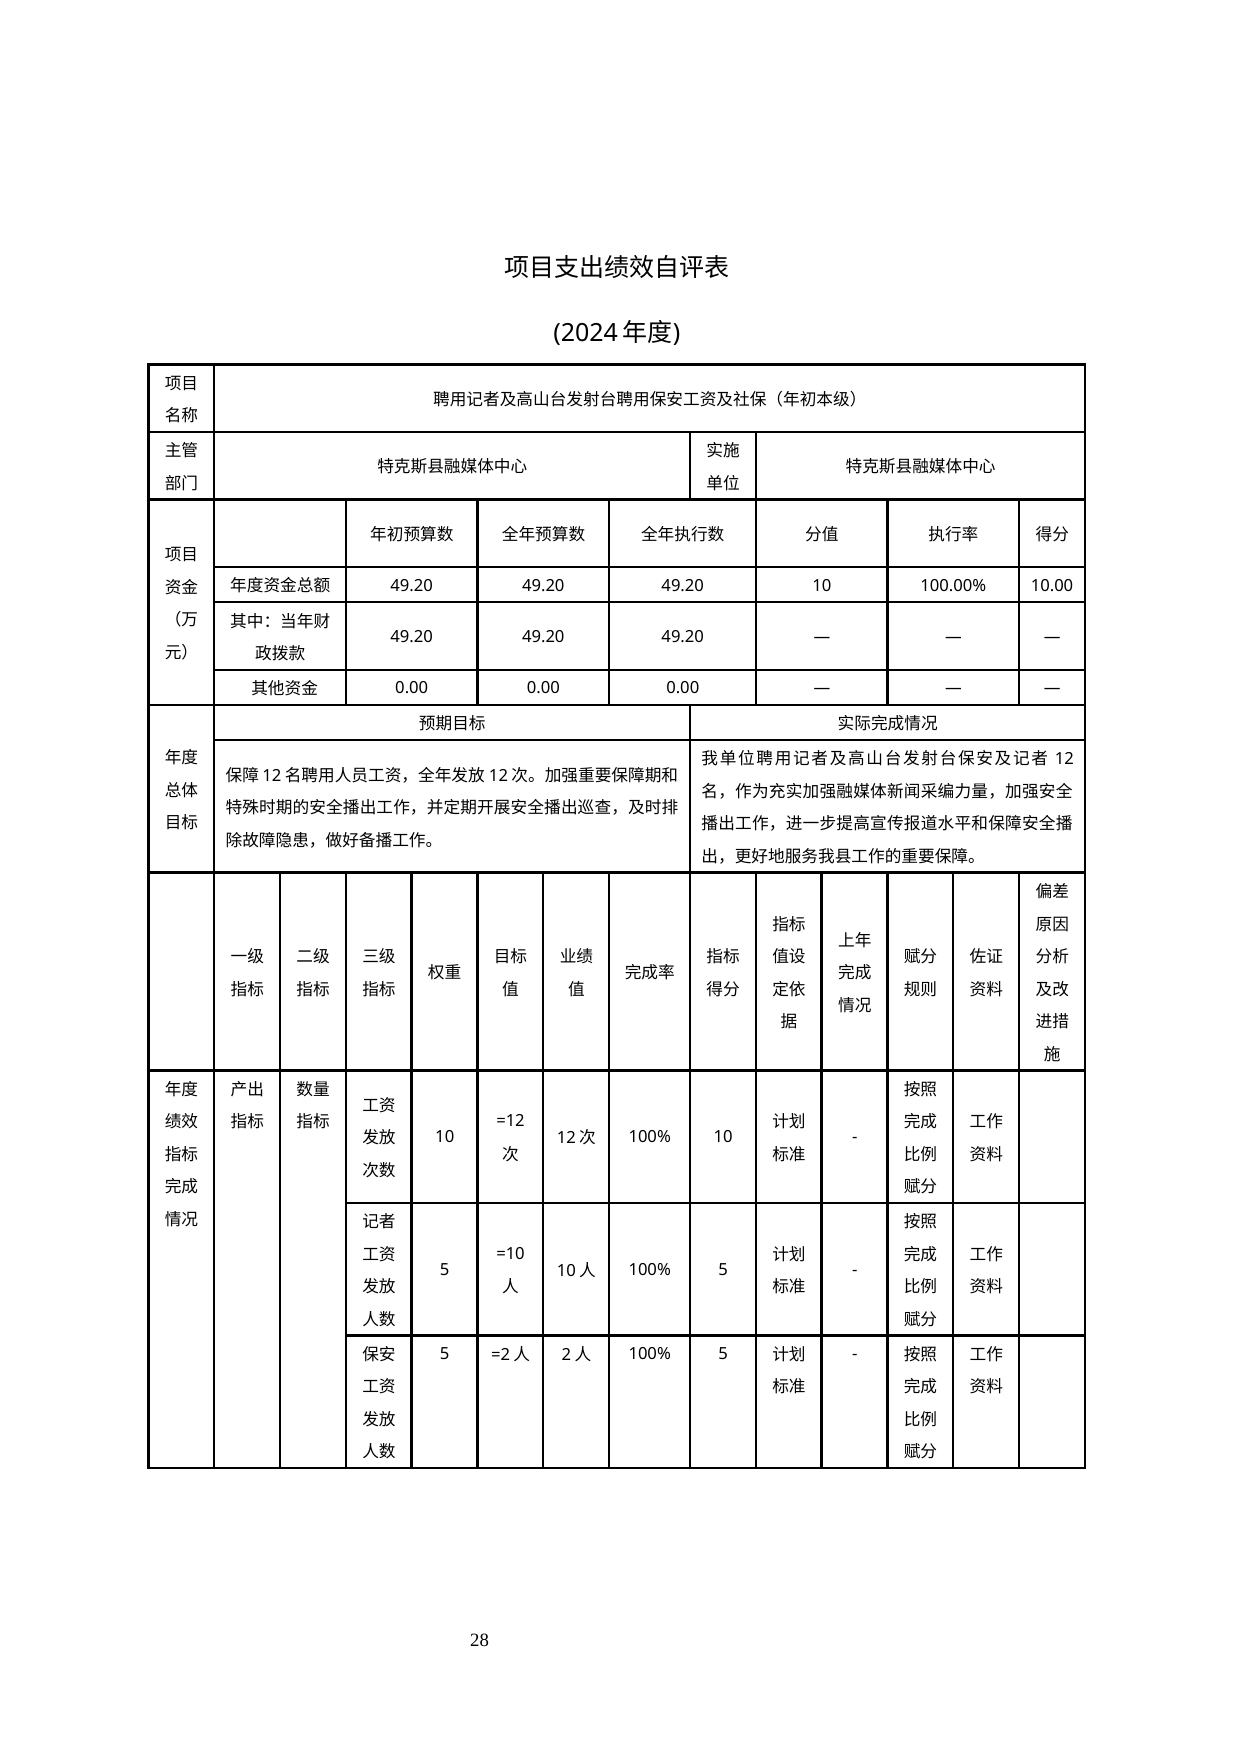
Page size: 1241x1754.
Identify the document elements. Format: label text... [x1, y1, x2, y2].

table_cell 按照完成比例赋分 [889, 1337, 952, 1467]
table_cell [150, 874, 213, 1069]
table_cell =10人 [479, 1204, 542, 1334]
table_cell [1020, 1072, 1084, 1201]
table_cell 100% [610, 1337, 689, 1467]
table_cell 10 [413, 1072, 476, 1201]
table_cell 指标值设定依据 [757, 874, 820, 1069]
table_header 项目支出绩效自评表 [148, 233, 1085, 298]
table_cell 权重 [413, 874, 476, 1069]
table_cell [1020, 1337, 1084, 1467]
table_cell 保障12名聘用人员工资，全年发放12次。加强重要保障期和特殊时期的安全播出工作，并定期开展安全播出巡查，及时排除故障隐患，做好备播工作。 [215, 741, 689, 871]
table_cell 10人 [544, 1204, 608, 1334]
table_cell 产出指标 [215, 1072, 279, 1467]
table_cell 0.00 [610, 671, 755, 703]
table_cell 数量指标 [281, 1072, 345, 1467]
table_cell 5 [413, 1337, 476, 1467]
table_cell 计划标准 [757, 1204, 820, 1334]
table_cell - [823, 1072, 886, 1201]
table_cell 分值 [757, 501, 886, 566]
table_cell 记者工资发放人数 [347, 1204, 410, 1334]
table_cell [1020, 1204, 1084, 1334]
table_cell 工资发放次数 [347, 1072, 410, 1201]
table_cell — [757, 603, 886, 668]
table_cell =2人 [479, 1337, 542, 1467]
table_cell 按照完成比例赋分 [889, 1204, 952, 1334]
table_cell 100.00% [889, 568, 1018, 601]
table_cell — [889, 603, 1018, 668]
table_cell 目标值 [479, 874, 542, 1069]
table_cell 三级指标 [347, 874, 410, 1069]
table_cell 其中：当年财政拨款 [215, 603, 345, 668]
table_cell 49.20 [479, 603, 608, 668]
table_cell 全年执行数 [610, 501, 755, 566]
table_cell 年度绩效指标完成情况 [150, 1072, 213, 1467]
table_cell 预期目标 [215, 706, 689, 739]
table_cell =12次 [479, 1072, 542, 1201]
table_cell 完成率 [610, 874, 689, 1069]
table_cell 一级指标 [215, 874, 279, 1069]
table_cell 保安工资发放人数 [347, 1337, 410, 1467]
table_cell 10.00 [1020, 568, 1084, 601]
table_cell 上年完成情况 [823, 874, 886, 1069]
table_cell 实际完成情况 [691, 706, 1084, 739]
table_cell — [889, 671, 1018, 703]
table_cell 0.00 [479, 671, 608, 703]
table_cell 49.20 [610, 603, 755, 668]
table_cell 按照完成比例赋分 [889, 1072, 952, 1201]
table_cell 49.20 [347, 603, 476, 668]
table_cell 特克斯县融媒体中心 [215, 433, 689, 498]
table_cell 12次 [544, 1072, 608, 1201]
table_cell 年度资金总额 [215, 568, 345, 601]
table_cell — [1020, 603, 1084, 668]
table_cell 偏差原因分析及改进措施 [1020, 874, 1084, 1069]
table_cell 执行率 [889, 501, 1018, 566]
table_cell 10 [757, 568, 886, 601]
table_cell 年度总体目标 [150, 706, 213, 871]
table_cell [215, 501, 345, 566]
table_cell 业绩值 [544, 874, 608, 1069]
table_cell 赋分规则 [889, 874, 952, 1069]
table_cell 得分 [1020, 501, 1084, 566]
table_cell 5 [413, 1204, 476, 1334]
table_cell 0.00 [347, 671, 476, 703]
table_cell 计划标准 [757, 1072, 820, 1201]
table_cell 特克斯县融媒体中心 [757, 433, 1084, 498]
table_cell 计划标准 [757, 1337, 820, 1467]
table_cell — [1020, 671, 1084, 703]
table_cell 2人 [544, 1337, 608, 1467]
table_cell 聘用记者及高山台发射台聘用保安工资及社保（年初本级） [215, 366, 1084, 431]
table_cell 49.20 [479, 568, 608, 601]
table_cell — [757, 671, 886, 703]
table_cell 二级指标 [281, 874, 345, 1069]
table_cell 工作资料 [954, 1337, 1018, 1467]
table_cell - [823, 1337, 886, 1467]
table_cell 项目资金（万元） [150, 501, 213, 703]
table_cell 其他资金 [215, 671, 345, 703]
table_cell - [823, 1204, 886, 1334]
table_cell (2024年度) [148, 298, 1085, 363]
table_cell 佐证资料 [954, 874, 1018, 1069]
table_cell 10 [691, 1072, 755, 1201]
table_cell 全年预算数 [479, 501, 608, 566]
table_cell 49.20 [347, 568, 476, 601]
table_cell 年初预算数 [347, 501, 476, 566]
table_cell 100% [610, 1072, 689, 1201]
table_cell 我单位聘用记者及高山台发射台保安及记者12名，作为充实加强融媒体新闻采编力量，加强安全播出工作，进一步提高宣传报道水平和保障安全播出，更好地服务我县工作的重要保障。 [691, 741, 1084, 871]
table_cell 工作资料 [954, 1072, 1018, 1201]
table_cell 主管部门 [150, 433, 213, 498]
table_cell 指标得分 [691, 874, 755, 1069]
table_cell 5 [691, 1337, 755, 1467]
table_cell 100% [610, 1204, 689, 1334]
table_cell 项目名称 [150, 366, 213, 431]
table_cell 实施单位 [691, 433, 755, 498]
table_cell 49.20 [610, 568, 755, 601]
table_cell 5 [691, 1204, 755, 1334]
table_cell 工作资料 [954, 1204, 1018, 1334]
